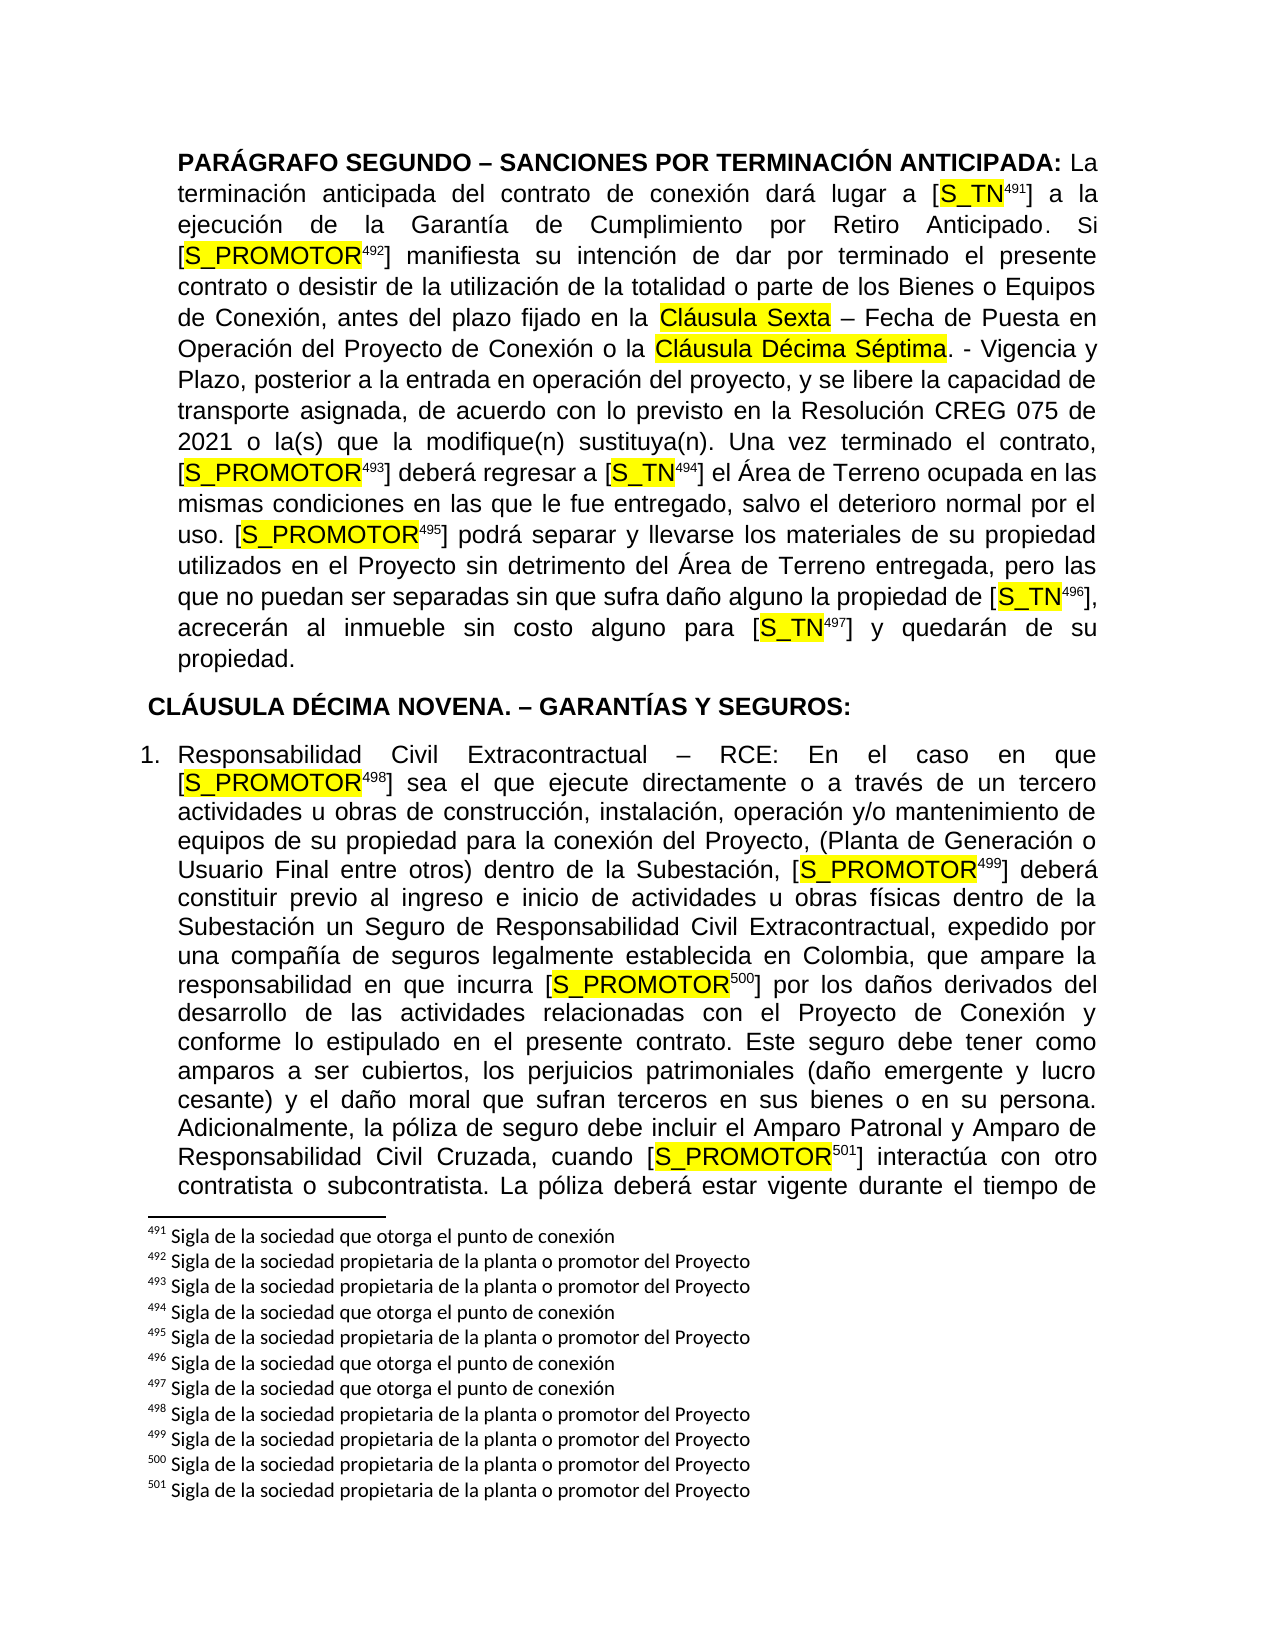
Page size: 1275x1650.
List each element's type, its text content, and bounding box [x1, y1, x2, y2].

text CLÁUSULA DÉCIMA NOVENA. – GARANTÍAS Y SEGUROS: [148, 692, 1098, 721]
text PARÁGRAFO SEGUNDO – SANCIONES POR TERMINACIÓN ANTICIPADA: La terminación anticipada del contrato de conexión dará lugar a [S_TN] a la ejecución de la Garantía de Cumplimiento por Retiro Anticipado. Si [S_PROMOTOR] manifiesta su intención de dar por terminado el presente contrato o desistir de la utilización de la totalidad o parte de los Bienes o Equipos de Conexión, antes del plazo fijado en la Cláusula Sexta – Fecha de Puesta en Operación del Proyecto de Conexión o la Cláusula Décima Séptima. - Vigencia y Plazo, posterior a la entrada en operación del proyecto, y se libere la capacidad de transporte asignada, de acuerdo con lo previsto en la Resolución CREG 075 de 2021 o la(s) que la modifique(n) sustituya(n). Una vez terminado el contrato, [S_PROMOTOR] deberá regresar a [S_TN] el Área de Terreno ocupada en las mismas condiciones en las que le fue entregado, salvo el deterioro normal por el uso. [S_PROMOTOR] podrá separar y llevarse los materiales de su propiedad utilizados en el Proyecto sin detrimento del Área de Terreno entregada, pero las que no puedan ser separadas sin que sufra daño alguno la propiedad de [S_TN], acrecerán al inmueble sin costo alguno para [S_TN] y quedarán de su propiedad. [177, 148, 1098, 673]
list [140, 740, 1098, 1200]
